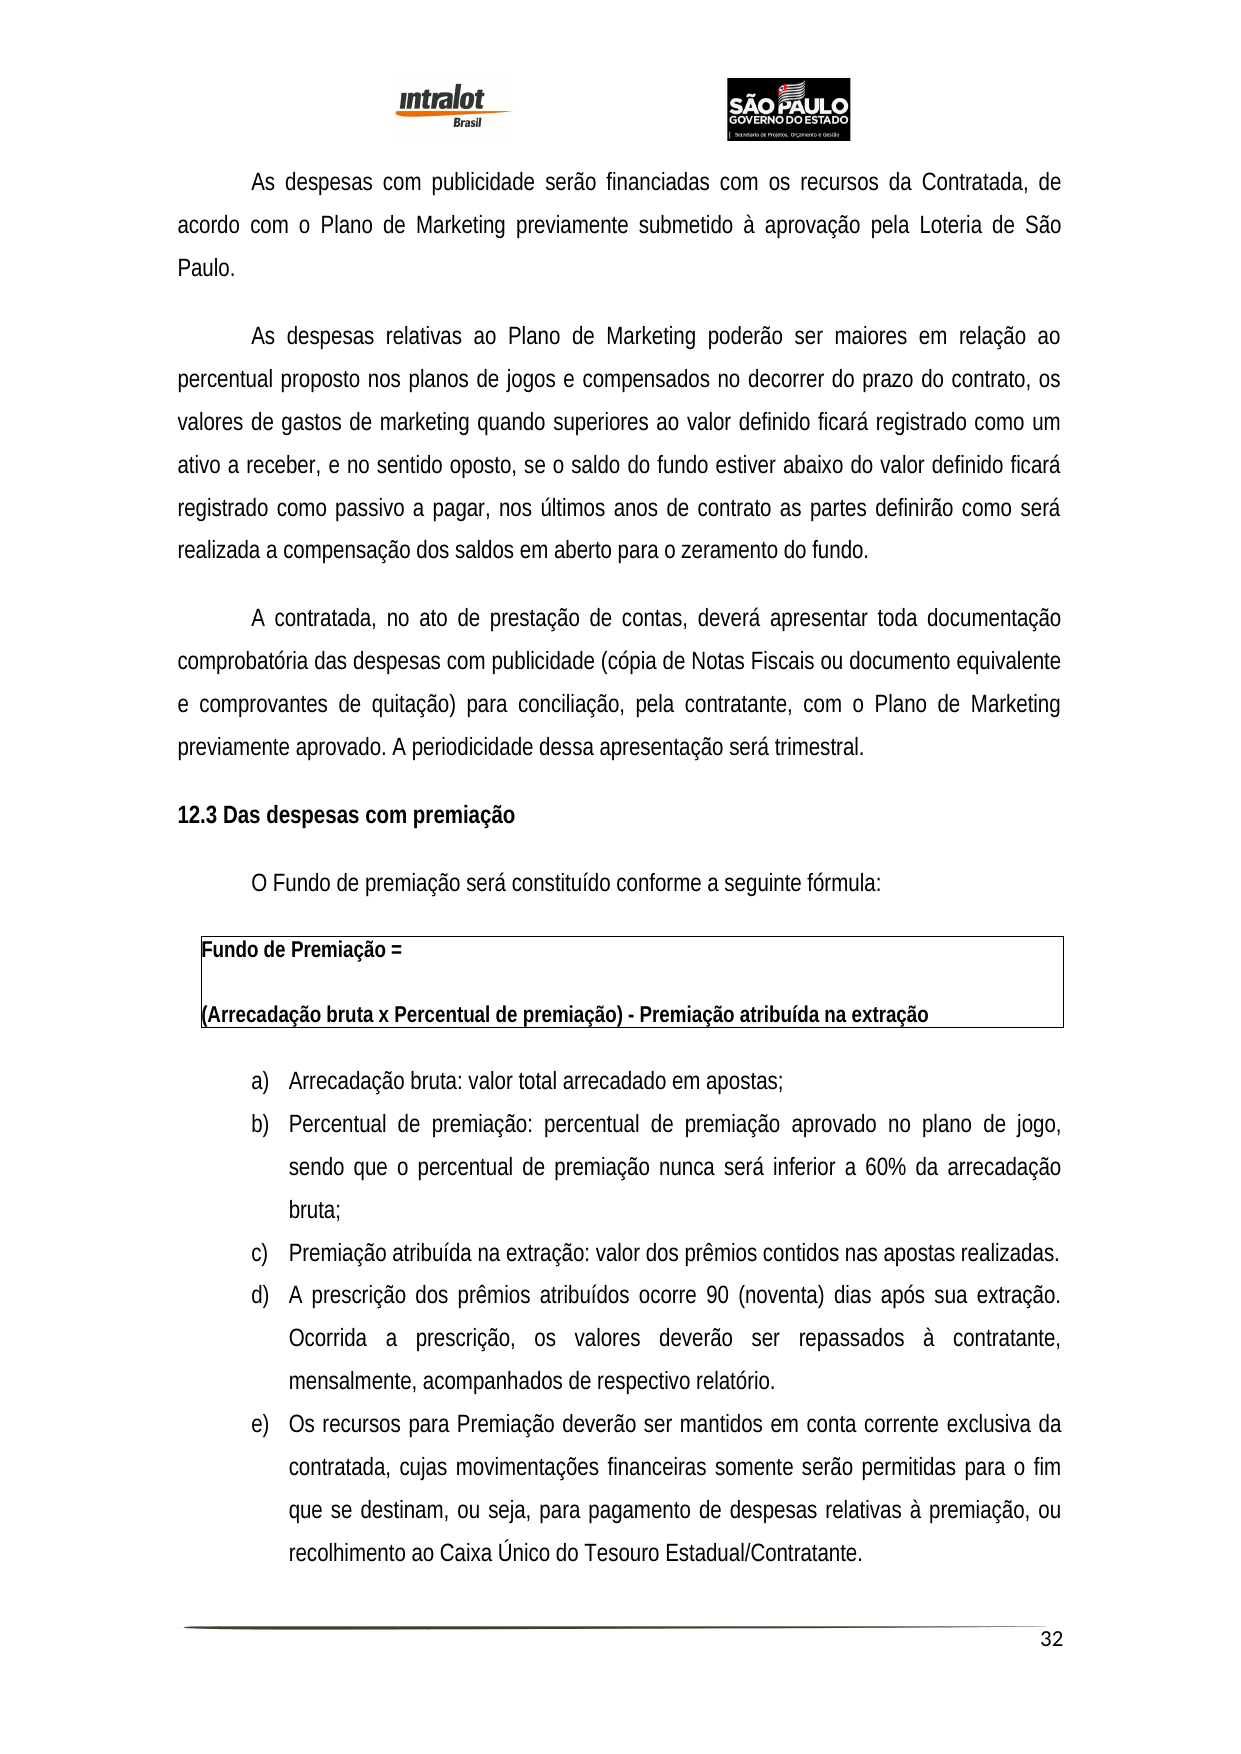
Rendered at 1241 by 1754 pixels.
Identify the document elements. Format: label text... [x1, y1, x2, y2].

text Fundo de Premiação = [202, 937, 1063, 963]
text As despesas relativas ao Plano de Marketing poderão ser maiores em relação ao percentual proposto nos planos de jogos e compensados no decorrer do prazo do contrato, os valores de gastos de marketing quando superiores ao valor definido ficará registrado como um ativo a receber, e no sentido oposto, se o saldo do fundo estiver abaixo do valor definido ficará registrado como passivo a pagar, nos últimos anos de contrato as partes definirão como será realizada a compensação dos saldos em aberto para o zeramento do fundo. [177, 321, 1063, 564]
picture [727, 78, 851, 141]
list Percentual de premiação: percentual de premiação aprovado no plano de jogo, sendo que o percentual de premiação nunca será inferior a 60% da arrecadação bruta; [251, 1109, 1063, 1223]
subtitle 12.3 Das despesas com premiação [177, 800, 1063, 829]
list Os recursos para Premiação deverão ser mantidos em conta corrente exclusiva da contratada, cujas movimentações financeiras somente serão permitidas para o fim que se destinam, ou seja, para pagamento de despesas relativas à premiação, ou recolhimento ao Caixa Único do Tesouro Estadual/Contratante. [251, 1409, 1063, 1567]
picture [177, 1624, 1046, 1631]
list Arrecadação bruta: valor total arrecadado em apostas; [251, 1066, 1063, 1094]
text O Fundo de premiação será constituído conforme a seguinte fórmula: [177, 868, 1063, 897]
text As despesas com publicidade serão financiadas com os recursos da Contratada, de acordo com o Plano de Marketing previamente submetido à aprovação pela Loteria de São Paulo. [177, 167, 1063, 282]
list Premiação atribuída na extração: valor dos prêmios contidos nas apostas realizadas. [251, 1237, 1063, 1266]
picture [389, 73, 516, 141]
text A contratada, no ato de prestação de contas, deverá apresentar toda documentação comprobatória das despesas com publicidade (cópia de Notas Fiscais ou documento equivalente e comprovantes de quitação) para conciliação, pela contratante, com o Plano de Marketing previamente aprovado. A periodicidade dessa apresentação será trimestral. [177, 603, 1063, 761]
text (Arrecadação bruta x Percentual de premiação) - Premiação atribuída na extração [202, 1000, 1063, 1027]
list A prescrição dos prêmios atribuídos ocorre 90 (noventa) dias após sua extração. Ocorrida a prescrição, os valores deverão ser repassados à contratante, mensalmente, acompanhados de respectivo relatório. [251, 1280, 1063, 1395]
